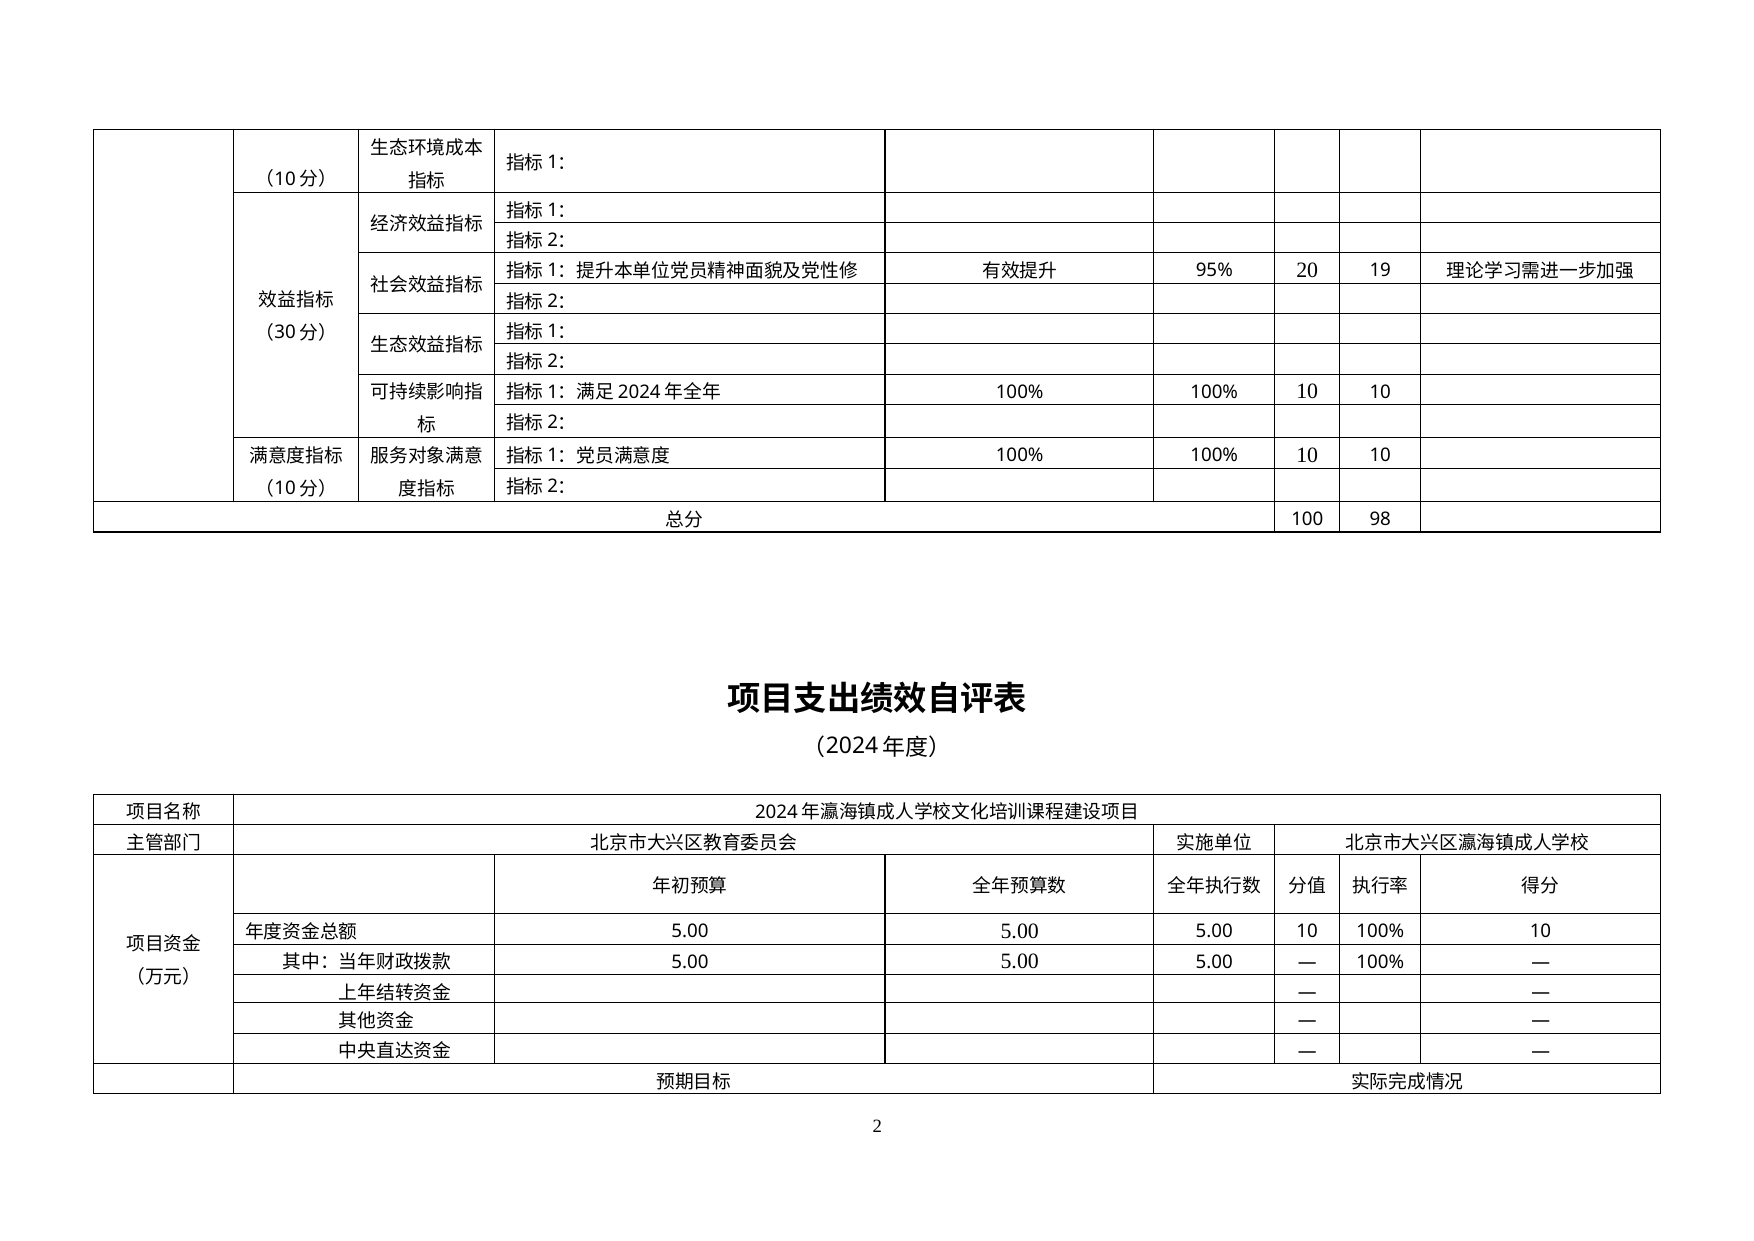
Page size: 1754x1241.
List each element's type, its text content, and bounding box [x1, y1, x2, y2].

table_cell 指标1：满足2024年全年 [495, 375, 884, 404]
table_cell [1154, 469, 1274, 501]
table_cell 指标1： [495, 314, 884, 343]
table_cell — [1275, 1003, 1339, 1032]
table_cell 95% [1154, 253, 1274, 283]
table_cell 分值 [1275, 855, 1339, 913]
table_cell [886, 314, 1153, 343]
table_cell [1275, 284, 1339, 313]
table_cell [1421, 193, 1660, 222]
table_cell [1154, 193, 1274, 222]
table_cell 年度总体目标 [94, 1064, 233, 1093]
table_cell 预期目标 [234, 1064, 1153, 1093]
table_cell [886, 405, 1153, 437]
table_cell 得分 [1421, 855, 1660, 913]
table_cell [886, 344, 1153, 373]
table_cell 100% [886, 438, 1153, 468]
table_cell 总分 [94, 502, 1274, 531]
table_cell 可持续影响指标 [359, 375, 494, 437]
table_cell 19 [1340, 253, 1420, 283]
table_cell 北京市大兴区瀛海镇成人学校 [1275, 825, 1660, 854]
table_cell [886, 469, 1153, 501]
table_cell 指标2： [495, 284, 884, 313]
table_cell 10 [1340, 438, 1420, 468]
table_cell 实际完成情况 [1154, 1064, 1660, 1093]
table_cell [1154, 223, 1274, 252]
table_cell 100% [1340, 914, 1420, 943]
table_cell 10 [1275, 438, 1339, 468]
table_cell 98 [1340, 502, 1420, 531]
table_cell 理论学习需进一步加强 [1421, 253, 1660, 283]
table_cell 生态效益指标 [359, 314, 494, 373]
table_cell [1275, 130, 1339, 192]
table_cell 5.00 [1154, 945, 1274, 974]
table_cell [1154, 314, 1274, 343]
table_cell [1340, 1003, 1420, 1032]
table_cell 项目资金 （万元） [94, 855, 233, 1063]
table_cell 其中：当年财政拨款 [234, 945, 494, 974]
table_cell — [1421, 945, 1660, 974]
table_cell 100 [1275, 502, 1339, 531]
table_cell 满意度指标（10分） [234, 438, 358, 501]
table_cell 指标1：党员满意度 [495, 438, 884, 468]
table_cell [234, 855, 494, 913]
table_cell [1154, 284, 1274, 313]
table_cell 北京市大兴区教育委员会 [234, 825, 1153, 854]
table_cell 5.00 [1154, 914, 1274, 943]
table_cell 100% [886, 375, 1153, 404]
table_cell [495, 1034, 884, 1063]
table_cell 年度资金总额 [234, 914, 494, 943]
table_cell [1421, 502, 1660, 531]
table_cell [1154, 1003, 1274, 1032]
table_cell 全年预算数 [886, 855, 1153, 913]
table_cell 其他资金 [234, 1003, 494, 1032]
table_cell 经济效益指标 [359, 193, 494, 252]
table_cell [1340, 223, 1420, 252]
table_cell [1340, 284, 1420, 313]
table_cell 中央直达资金 [234, 1034, 494, 1063]
table_cell 100% [1340, 945, 1420, 974]
table_cell [1275, 344, 1339, 373]
table_cell [1340, 130, 1420, 192]
table_cell （2024年度） [94, 729, 1660, 793]
table_cell 10 [1340, 375, 1420, 404]
table_cell — [1421, 1034, 1660, 1063]
table_cell [1340, 193, 1420, 222]
table_cell [886, 1034, 1153, 1063]
table_cell 有效提升 [886, 253, 1153, 283]
table_cell [1340, 975, 1420, 1002]
table_cell 5.00 [886, 914, 1153, 943]
table_cell 20 [1275, 253, 1339, 283]
table_cell [1275, 405, 1339, 437]
table_cell 5.00 [495, 945, 884, 974]
table_cell 执行率 [1340, 855, 1420, 913]
table_cell 上年结转资金 [234, 975, 494, 1002]
table_cell — [1275, 975, 1339, 1002]
table_cell 2024年瀛海镇成人学校文化培训课程建设项目 [234, 795, 1660, 824]
table_cell [1421, 438, 1660, 468]
table_cell [1421, 130, 1660, 192]
table_cell 10分 [1275, 914, 1339, 943]
table_cell [1154, 1034, 1274, 1063]
table_cell [1340, 1034, 1420, 1063]
table_cell [1421, 314, 1660, 343]
table_cell [1154, 975, 1274, 1002]
table_cell 年初预算 [495, 855, 884, 913]
table_cell — [1421, 1003, 1660, 1032]
table_cell 指标2： [495, 223, 884, 252]
table_cell 指标2： [495, 469, 884, 501]
table_cell 社会效益指标 [359, 253, 494, 313]
table_cell [1340, 344, 1420, 373]
table_cell 全年执行数 [1154, 855, 1274, 913]
table_cell 指标1：提升本单位党员精神面貌及党性修养 [495, 253, 884, 283]
table_cell [1275, 193, 1339, 222]
table_cell 服务对象满意度指标 [359, 438, 494, 501]
table_cell [1340, 469, 1420, 501]
table_cell 效益指标（30分） [234, 193, 358, 437]
table_cell [1154, 130, 1274, 192]
table_cell 指标2： [495, 344, 884, 373]
table_cell [886, 130, 1153, 192]
table_cell [1421, 375, 1660, 404]
table_cell — [1275, 945, 1339, 974]
table_cell [1275, 223, 1339, 252]
table_cell 指标2： [495, 405, 884, 437]
table_cell [495, 1003, 884, 1032]
table_cell 指标1： [495, 130, 884, 192]
table_cell [886, 223, 1153, 252]
table_cell [1421, 223, 1660, 252]
table_header 项目支出绩效自评表 [94, 663, 1660, 728]
table_cell 5.00 [495, 914, 884, 943]
table_cell [886, 975, 1153, 1002]
table_cell — [1421, 975, 1660, 1002]
table_cell [1154, 405, 1274, 437]
table_cell [1154, 344, 1274, 373]
table_cell [1275, 314, 1339, 343]
table_cell [886, 1003, 1153, 1032]
table_cell [1421, 405, 1660, 437]
table_cell [495, 975, 884, 1002]
table_cell 实施单位 [1154, 825, 1274, 854]
table_cell 100% [1154, 438, 1274, 468]
table_cell 5.00 [886, 945, 1153, 974]
table_cell [1421, 284, 1660, 313]
table_cell 10 [1421, 914, 1660, 943]
table_cell [1421, 469, 1660, 501]
table_cell [886, 193, 1153, 222]
table_cell [1340, 314, 1420, 343]
table_cell [1275, 469, 1339, 501]
table_cell [1340, 405, 1420, 437]
table_cell [886, 284, 1153, 313]
table_cell [1421, 344, 1660, 373]
table_cell 主管部门 [94, 825, 233, 854]
table_cell 指标1： [495, 193, 884, 222]
table_cell 100% [1154, 375, 1274, 404]
table_cell 10 [1275, 375, 1339, 404]
table_cell — [1275, 1034, 1339, 1063]
table_cell 生态环境成本指标 [359, 130, 494, 192]
table_cell 项目名称 [94, 795, 233, 824]
